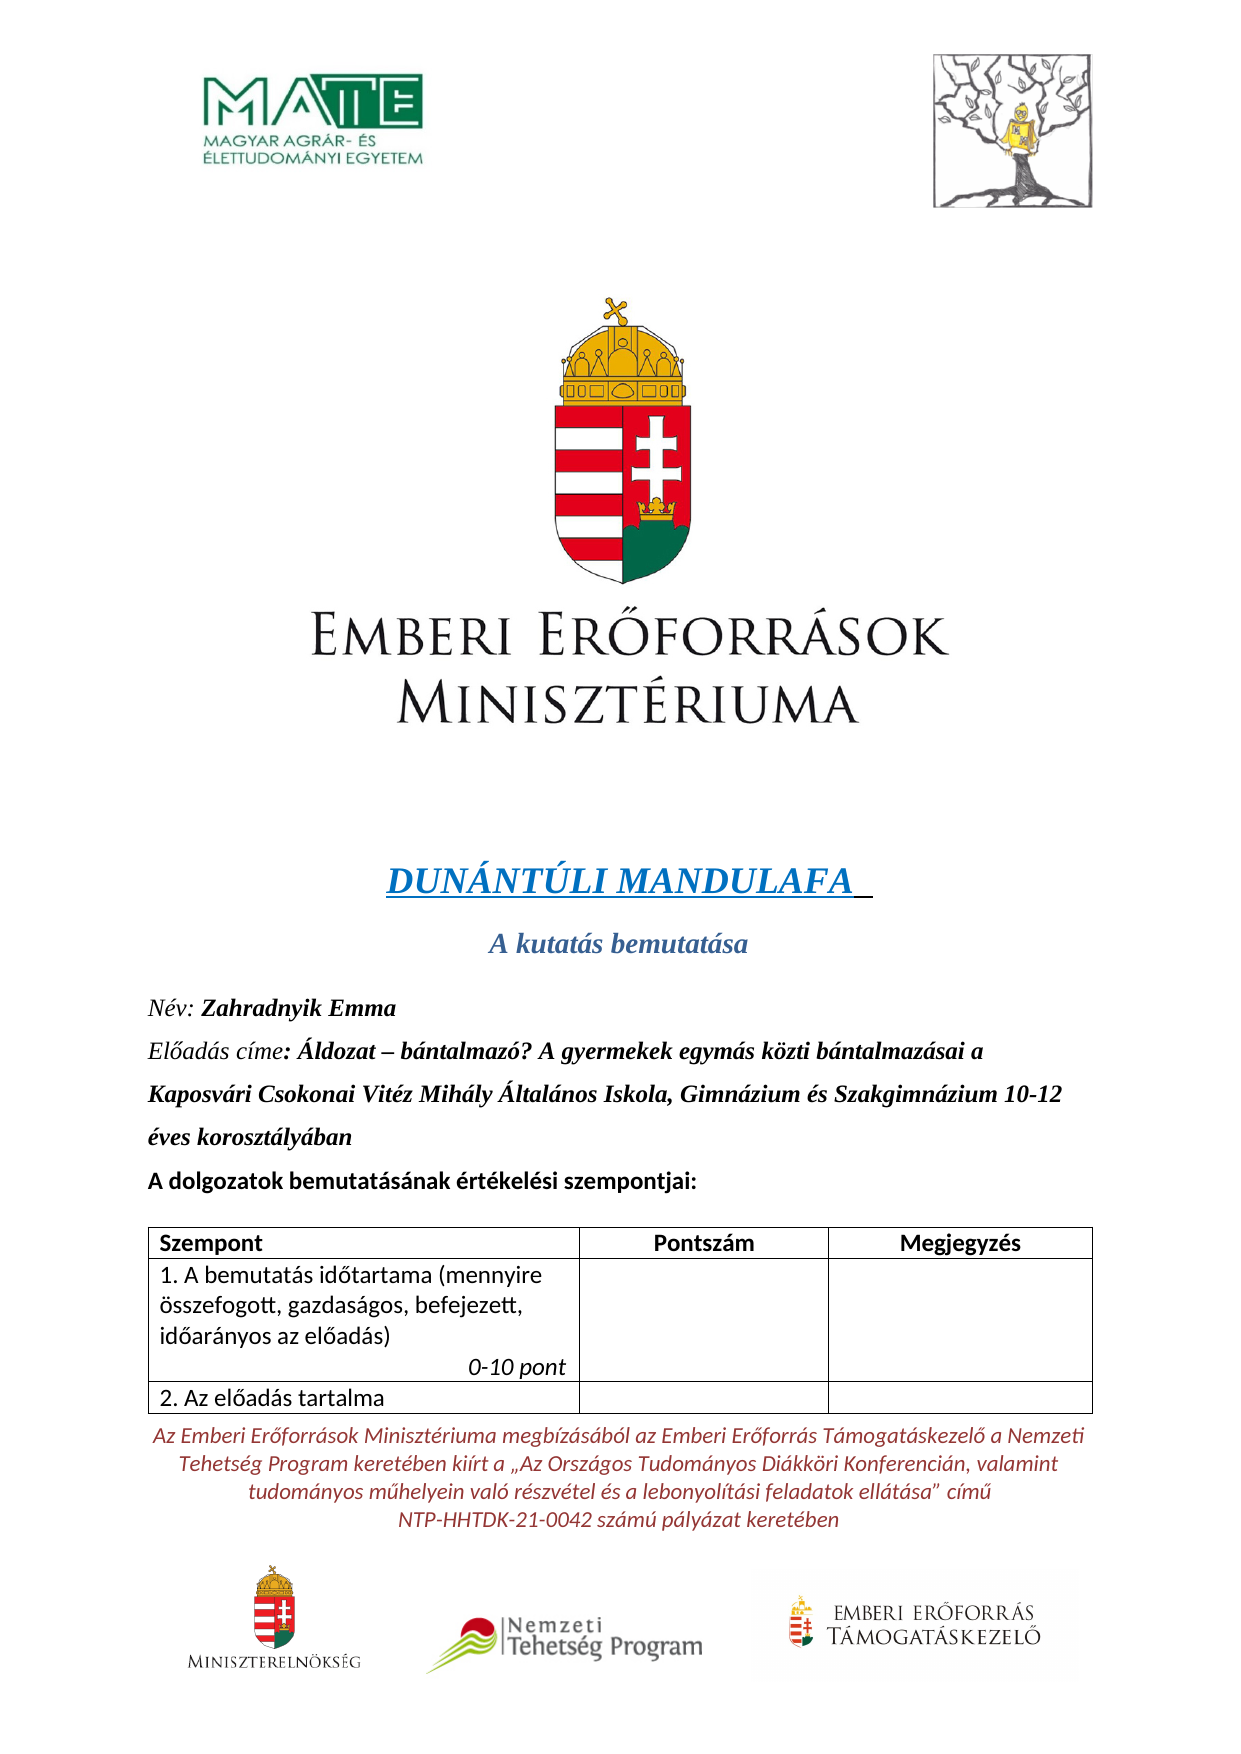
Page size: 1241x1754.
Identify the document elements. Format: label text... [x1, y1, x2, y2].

table_header Megjegyzés [829, 1228, 1092, 1258]
text Név: Zahradnyik Emma [148, 993, 1093, 1022]
text A kutatás bemutatása [148, 926, 1093, 959]
table_cell [829, 1382, 1092, 1413]
picture [147, 29, 1093, 859]
table_cell [580, 1382, 828, 1413]
picture [750, 1569, 1079, 1682]
table_cell [829, 1259, 1092, 1381]
picture [168, 1533, 375, 1682]
picture [416, 1606, 715, 1682]
text A dolgozatok bemutatásának értékelési szempontjai: [148, 1166, 1093, 1196]
text Előadás címe: Áldozat – bántalmazó? A gyermekek egymás közti bántalmazásai a Kaposvári Csokonai Vitéz Mihály Általános Iskola, Gimnázium és Szakgimnázium 10-12 éves korosztályában [148, 1036, 1093, 1151]
text DUNÁNTÚLI MANDULAFA [148, 859, 1093, 902]
table_cell 2. Az előadás tartalma 0-10 pont [149, 1382, 579, 1413]
table_header Pontszám [580, 1228, 828, 1258]
table_cell bemutatás időtartama (mennyire összefogott, gazdaságos, befejezett, időarányos az előadás) 0-10 pont [149, 1259, 579, 1381]
table_header Szempont [149, 1228, 579, 1258]
table_cell [580, 1259, 828, 1381]
